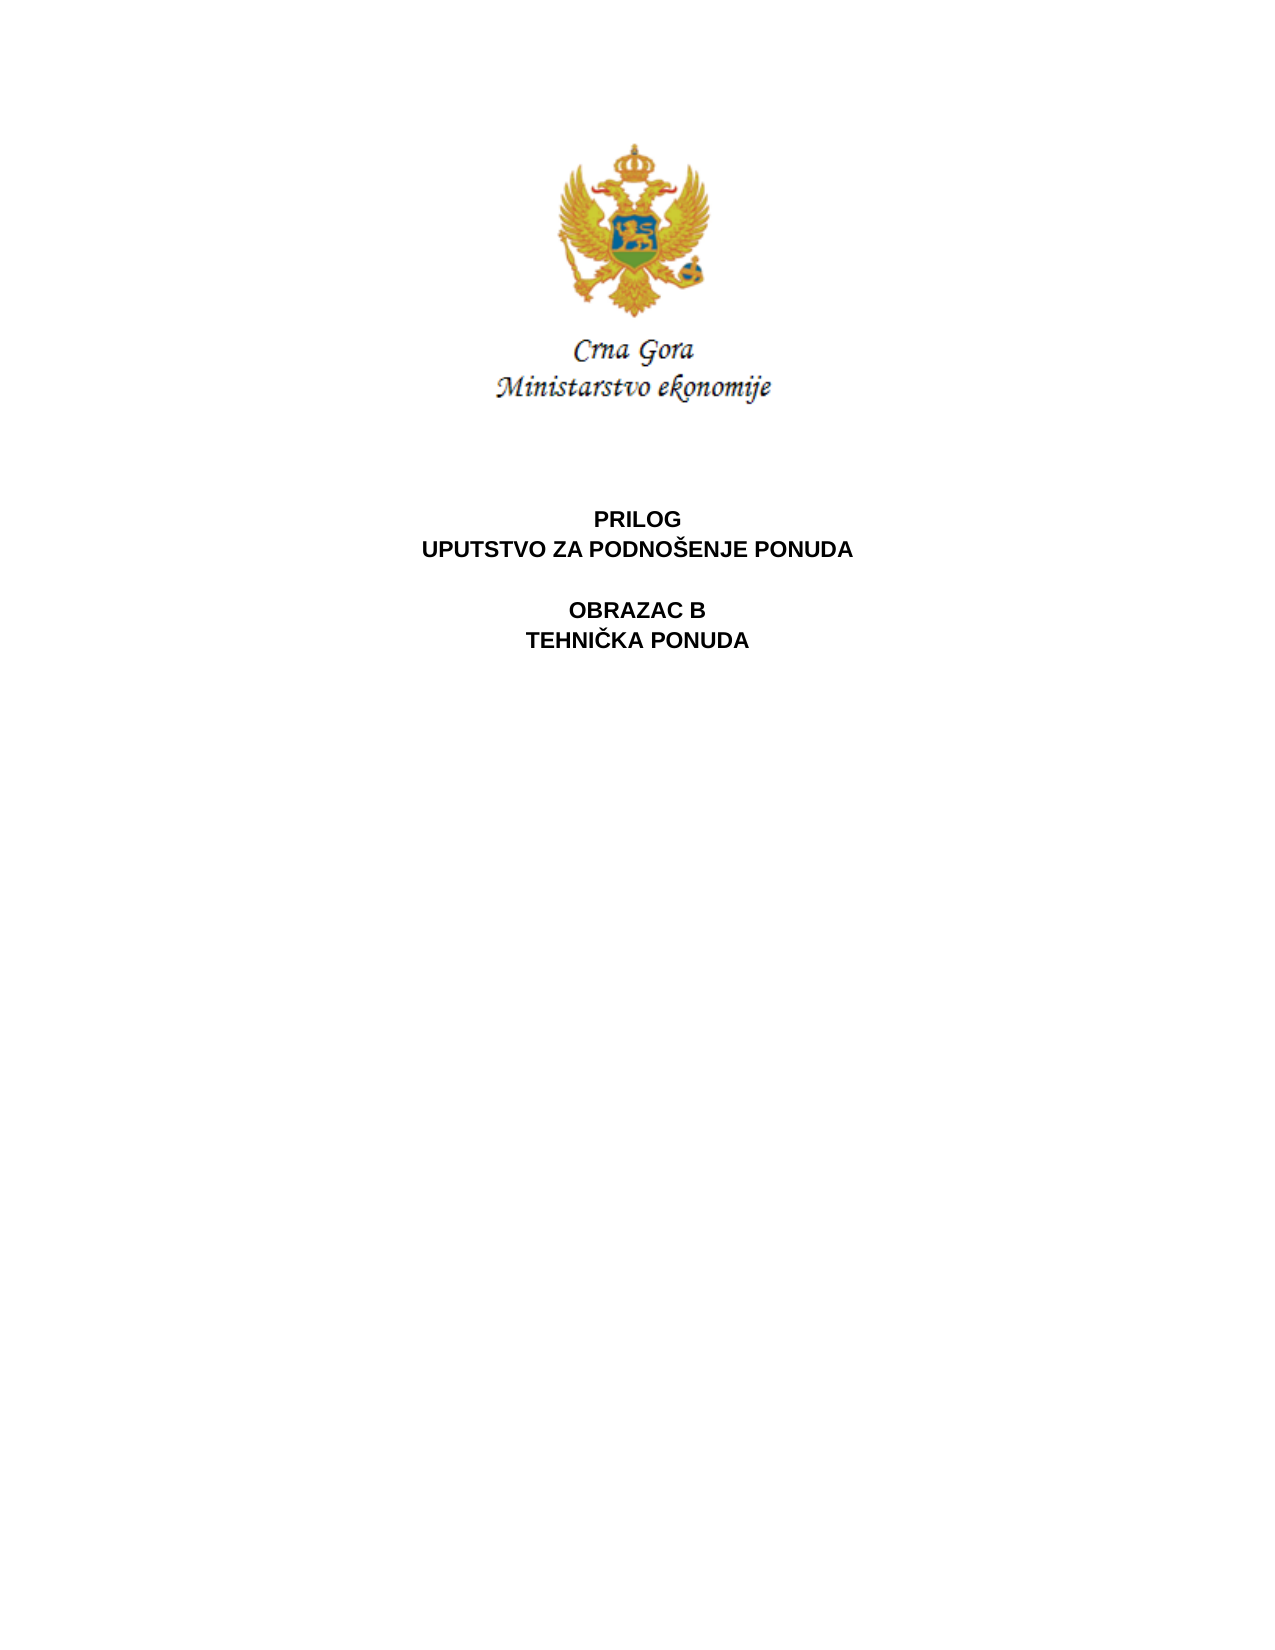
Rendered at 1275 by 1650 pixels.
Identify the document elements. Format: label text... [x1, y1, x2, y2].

text UPUTSTVO ZA PODNOŠENJE PONUDA [106, 536, 1169, 563]
text TEHNIČKA PONUDA [106, 627, 1169, 653]
text OBRAZAC B [106, 597, 1169, 623]
text PRILOG [106, 506, 1169, 533]
picture [440, 119, 835, 412]
